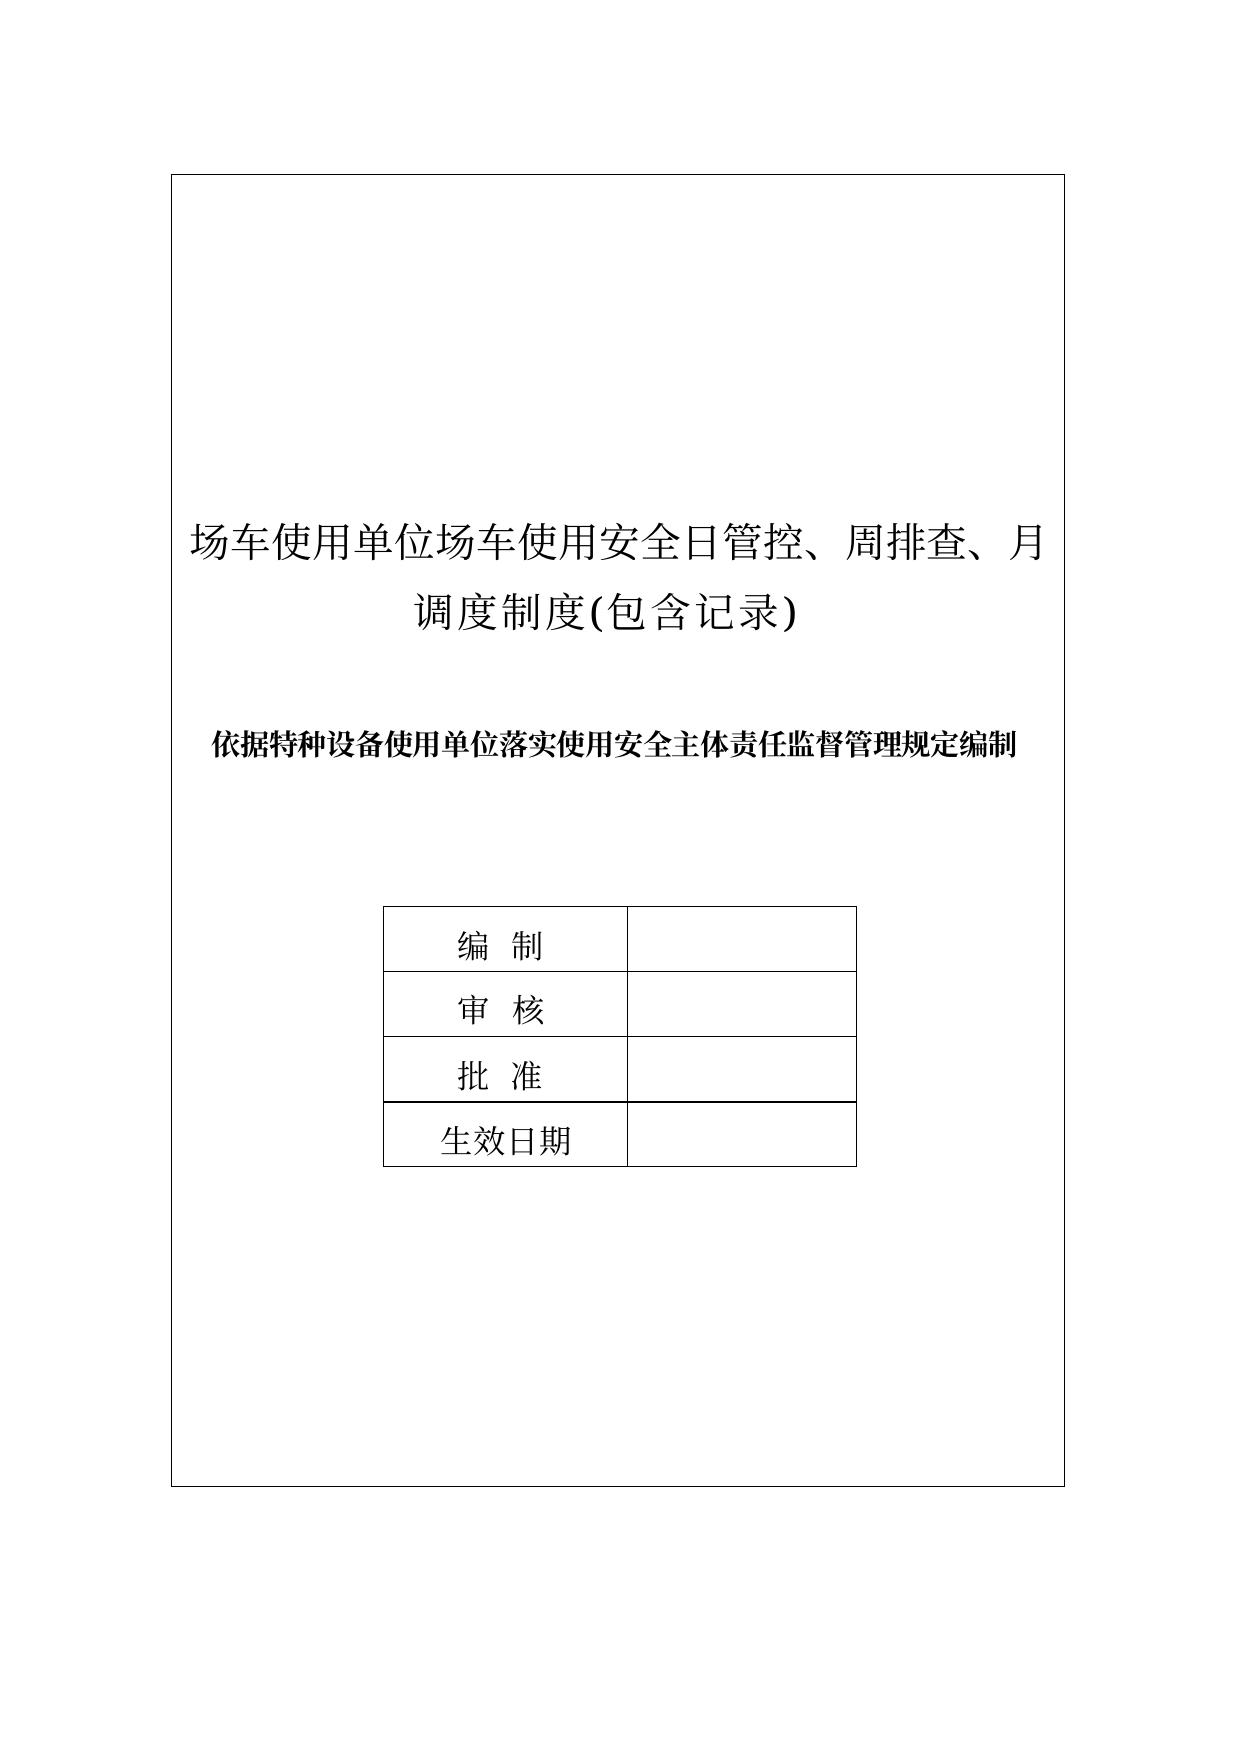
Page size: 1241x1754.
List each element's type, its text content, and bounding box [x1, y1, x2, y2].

table_header 场车使用单位场车使用安全日管控、周排查、月 调度制度(包含记录) 依据特种设备使用单位落实使用安全主体责任监督管理规定编制 [172, 175, 1064, 1486]
